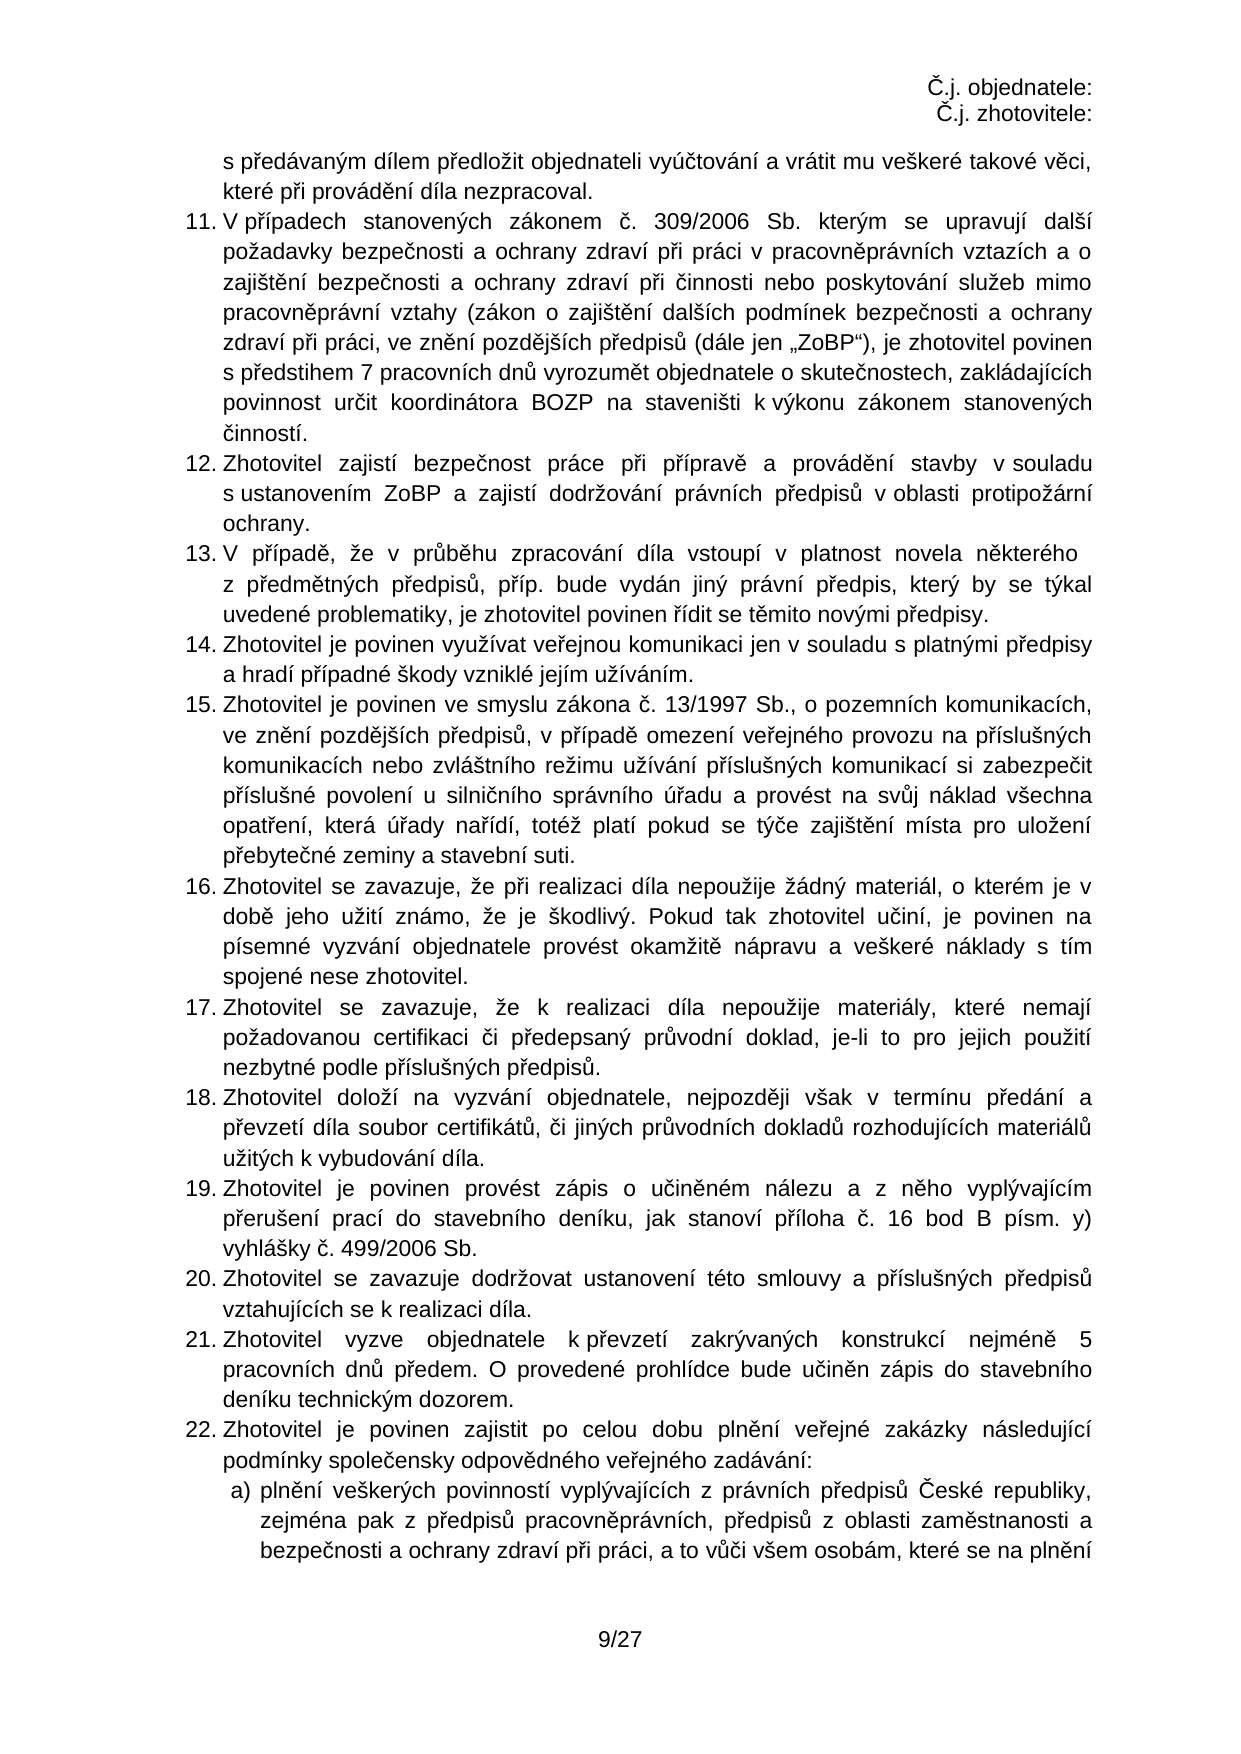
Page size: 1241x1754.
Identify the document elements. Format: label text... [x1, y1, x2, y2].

list Zhotovitel se zavazuje, že při realizaci díla nepoužije žádný materiál, o kterém je v době jeho užití známo, že je škodlivý. Pokud tak zhotovitel učiní, je povinen na písemné vyzvání objednatele provést okamžitě nápravu a veškeré náklady s tím spojené nese zhotovitel. [185, 873, 1093, 989]
list Zhotovitel doloží na vyzvání objednatele, nejpozději však v termínu předání a převzetí díla soubor certifikátů, či jiných průvodních dokladů rozhodujících materiálů užitých k vybudování díla. [185, 1084, 1093, 1171]
list V případě, že v průběhu zpracování díla vstoupí v platnost novela některého z předmětných předpisů, příp. bude vydán jiný právní předpis, který by se týkal uvedené problematiky, je zhotovitel povinen řídit se těmito novými předpisy. [185, 540, 1093, 627]
list Zhotovitel je povinen ve smyslu zákona č. 13/1997 Sb., o pozemních komunikacích, ve znění pozdějších předpisů, v případě omezení veřejného provozu na příslušných komunikacích nebo zvláštního režimu užívání příslušných komunikací si zabezpečit příslušné povolení u silničního správního úřadu a provést na svůj náklad všechna opatření, která úřady nařídí, totéž platí pokud se týče zajištění místa pro uložení přebytečné zeminy a stavební suti. [185, 691, 1093, 869]
list Zhotovitel se zavazuje dodržovat ustanovení této smlouvy a příslušných předpisů vztahujících se k realizaci díla. [185, 1265, 1093, 1322]
list Zhotovitel je povinen využívat veřejnou komunikaci jen v souladu s platnými předpisy a hradí případné škody vzniklé jejím užíváním. [185, 631, 1093, 687]
list Zhotovitel vyzve objednatele k převzetí zakrývaných konstrukcí nejméně 5 pracovních dnů předem. O provedené prohlídce bude učiněn zápis do stavebního deníku technickým dozorem. [185, 1326, 1093, 1412]
list Zhotovitel zajistí bezpečnost práce při přípravě a provádění stavby v souladu s ustanovením ZoBP a zajistí dodržování právních předpisů v oblasti protipožární ochrany. [185, 450, 1093, 536]
list Zhotovitel je povinen zajistit po celou dobu plnění veřejné zakázky následující podmínky společensky odpovědného veřejného zadávání: [185, 1416, 1093, 1473]
list V případech stanovených zákonem č. 309/2006 Sb. kterým se upravují další požadavky bezpečnosti a ochrany zdraví při práci v pracovněprávních vztazích a o zajištění bezpečnosti a ochrany zdraví při činnosti nebo poskytování služeb mimo pracovněprávní vztahy (zákon o zajištění dalších podmínek bezpečnosti a ochrany zdraví při práci, ve znění pozdějších předpisů (dále jen „ZoBP“), je zhotovitel povinen s předstihem 7 pracovních dnů vyrozumět objednatele o skutečnostech, zakládajících povinnost určit koordinátora BOZP na staveništi k výkonu zákonem stanovených činností. [185, 208, 1093, 446]
list Zhotovitel je povinen provést zápis o učiněném nálezu a z něho vyplývajícím přerušení prací do stavebního deníku, jak stanoví příloha č. 16 bod B písm. y) vyhlášky č. 499/2006 Sb. [185, 1175, 1093, 1261]
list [230, 1477, 1093, 1563]
list Zhotovitel se zavazuje, že k realizaci díla nepoužije materiály, které nemají požadovanou certifikaci či předepsaný průvodní doklad, je-li to pro jejich použití nezbytné podle příslušných předpisů. [185, 993, 1093, 1080]
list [185, 148, 1093, 204]
